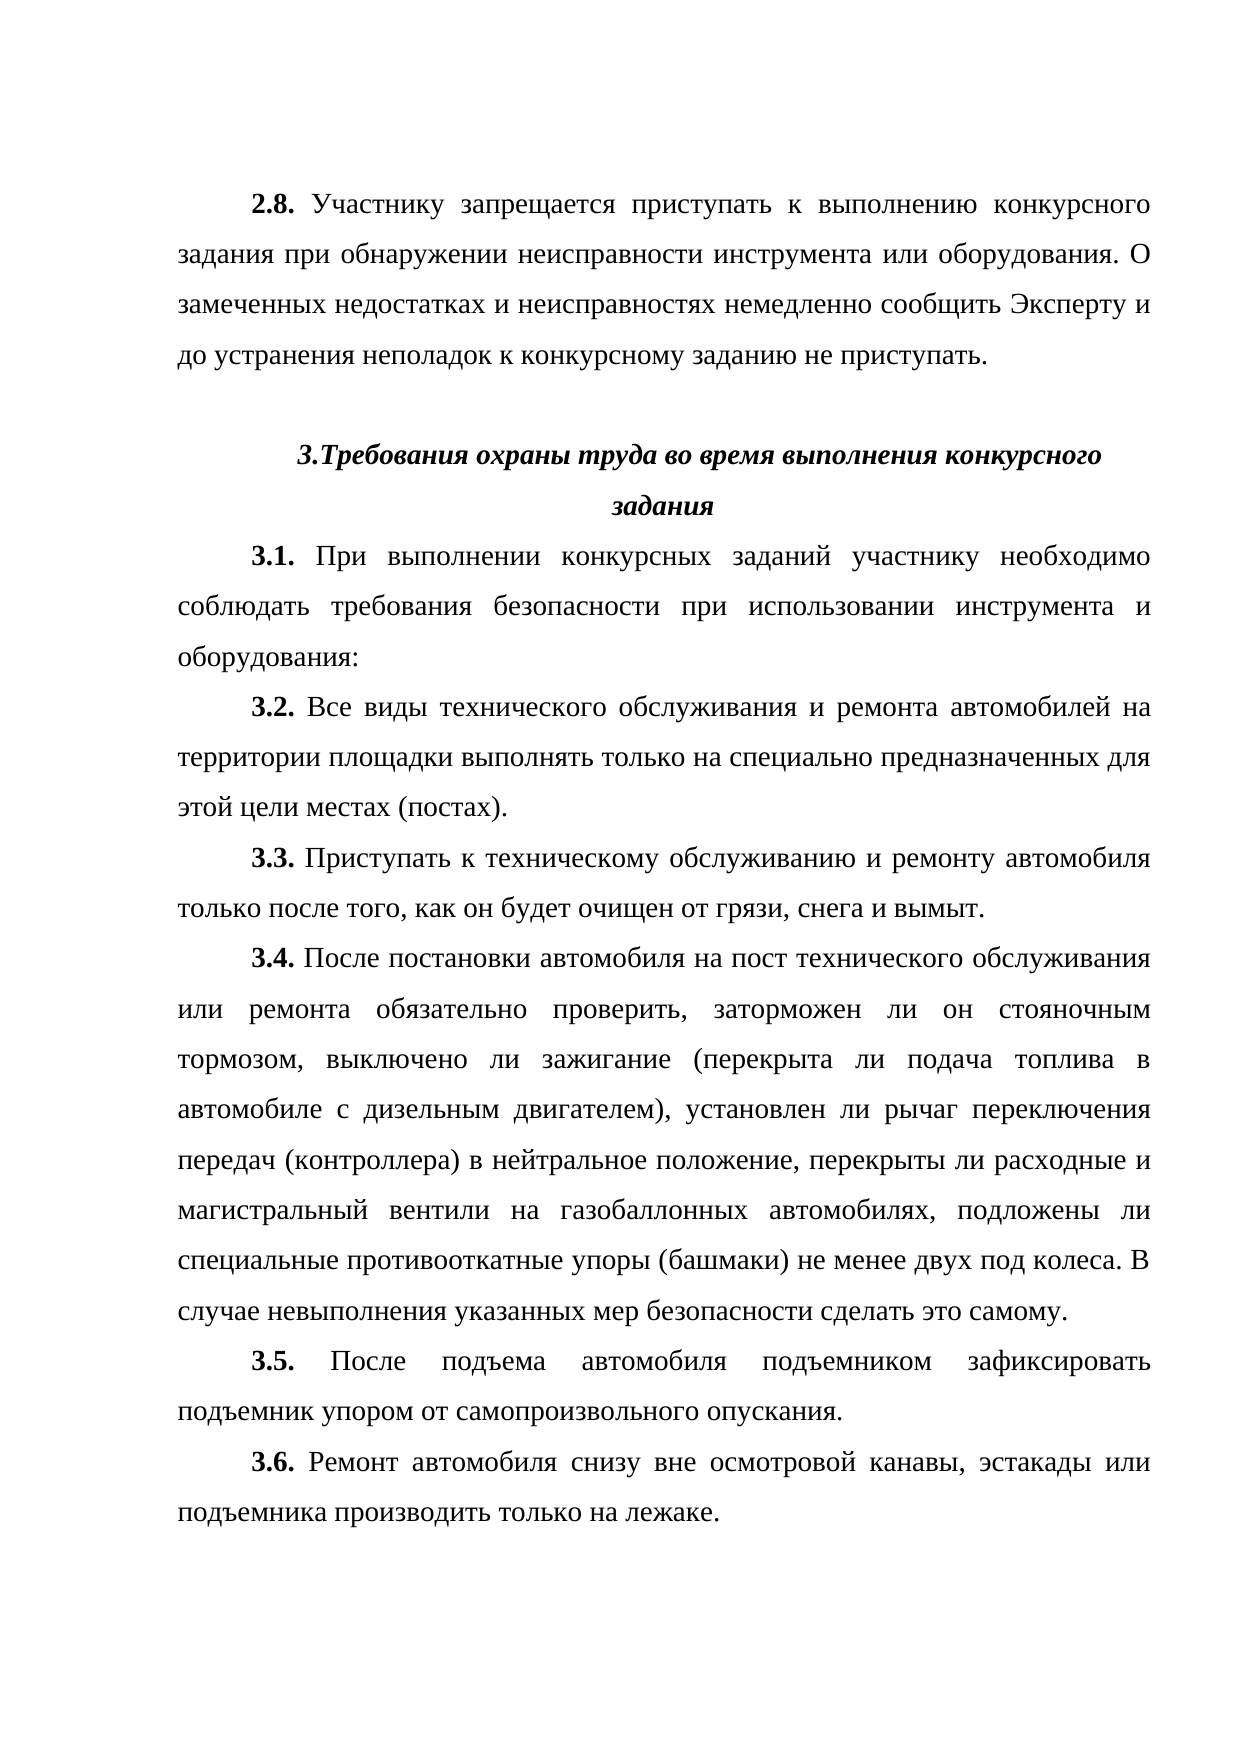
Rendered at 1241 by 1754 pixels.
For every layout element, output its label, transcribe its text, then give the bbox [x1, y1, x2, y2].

text 3.2. Все виды технического обслуживания и ремонта автомобилей на территории площадки выполнять только на специально предназначенных для этой цели местах (постах). [177, 689, 1152, 823]
text 3.3. Приступать к техническому обслуживанию и ремонту автомобиля только после того, как он будет очищен от грязи, снега и вымыт. [177, 840, 1152, 924]
text 3.4. После постановки автомобиля на пост технического обслуживания или ремонта обязательно проверить, заторможен ли он стояночным тормозом, выключено ли зажигание (перекрыта ли подача топлива в автомобиле с дизельным двигателем), установлен ли рычаг переключения передач (контроллера) в нейтральное положение, перекрыты ли расходные и магистральный вентили на газобаллонных автомобилях, подложены ли специальные противооткатные упоры (башмаки) не менее двух под колеса. В случае невыполнения указанных мер безопасности сделать это самому. [177, 941, 1152, 1326]
text 3.1. При выполнении конкурсных заданий участнику необходимо соблюдать требования безопасности при использовании инструмента и оборудования: [177, 538, 1152, 672]
text 3.6. Ремонт автомобиля снизу вне осмотровой канавы, эстакады или подъемника производить только на лежаке. [177, 1444, 1152, 1527]
text 2.8. Участнику запрещается приступать к выполнению конкурсного задания при обнаружении неисправности инструмента или оборудования. О замеченных недостатках и неисправностях немедленно сообщить Эксперту и до устранения неполадок к конкурсному заданию не приступать. [177, 186, 1152, 370]
text 3.5. После подъема автомобиля подъемником зафиксировать подъемник упором от самопроизвольного опускания. [177, 1343, 1152, 1427]
text 3.Требования охраны труда во время выполнения конкурсного задания [177, 437, 1152, 521]
